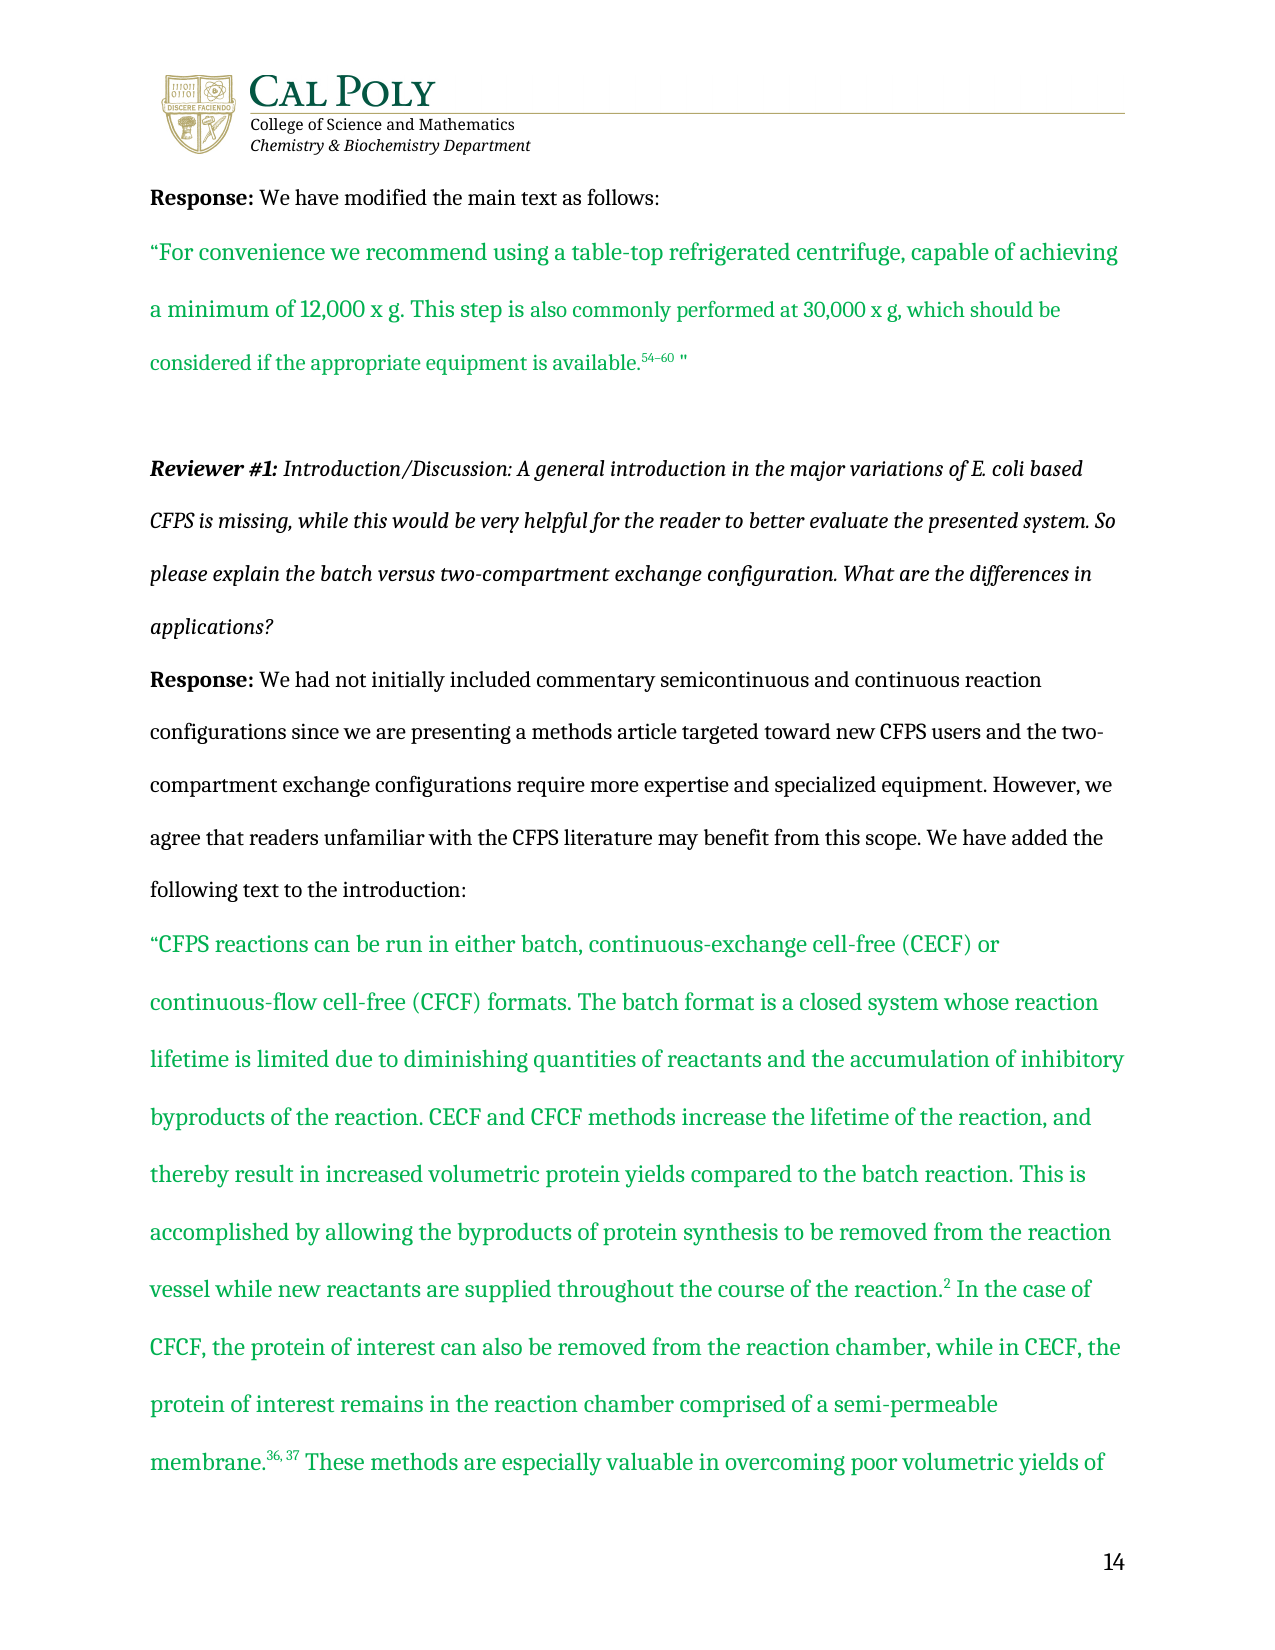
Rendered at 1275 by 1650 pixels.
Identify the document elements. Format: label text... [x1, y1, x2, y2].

picture [161, 75, 236, 154]
text Response: We had not initially included commentary semicontinuous and continuous reaction configurations since we are presenting a methods article targeted toward new CFPS users and the two-compartment exchange configurations require more expertise and specialized equipment. However, we agree that readers unfamiliar with the CFPS literature may benefit from this scope. We have added the following text to the introduction: [150, 666, 1125, 904]
text Response: We have modified the main text as follows: [150, 185, 1125, 211]
text Reviewer #1: Introduction/Discussion: A general introduction in the major variations of E. coli based CFPS is missing, while this would be very helpful for the reader to better evaluate the presented system. So please explain the batch versus two-compartment exchange configuration. What are the differences in applications? [150, 456, 1125, 640]
text “For convenience we recommend using a table-top refrigerated centrifuge, capable of achieving a minimum of 12,000 x g. This step is also commonly performed at 30,000 x g, which should be considered if the appropriate equipment is available.54–60 " [150, 238, 1125, 377]
picture [250, 75, 1125, 114]
